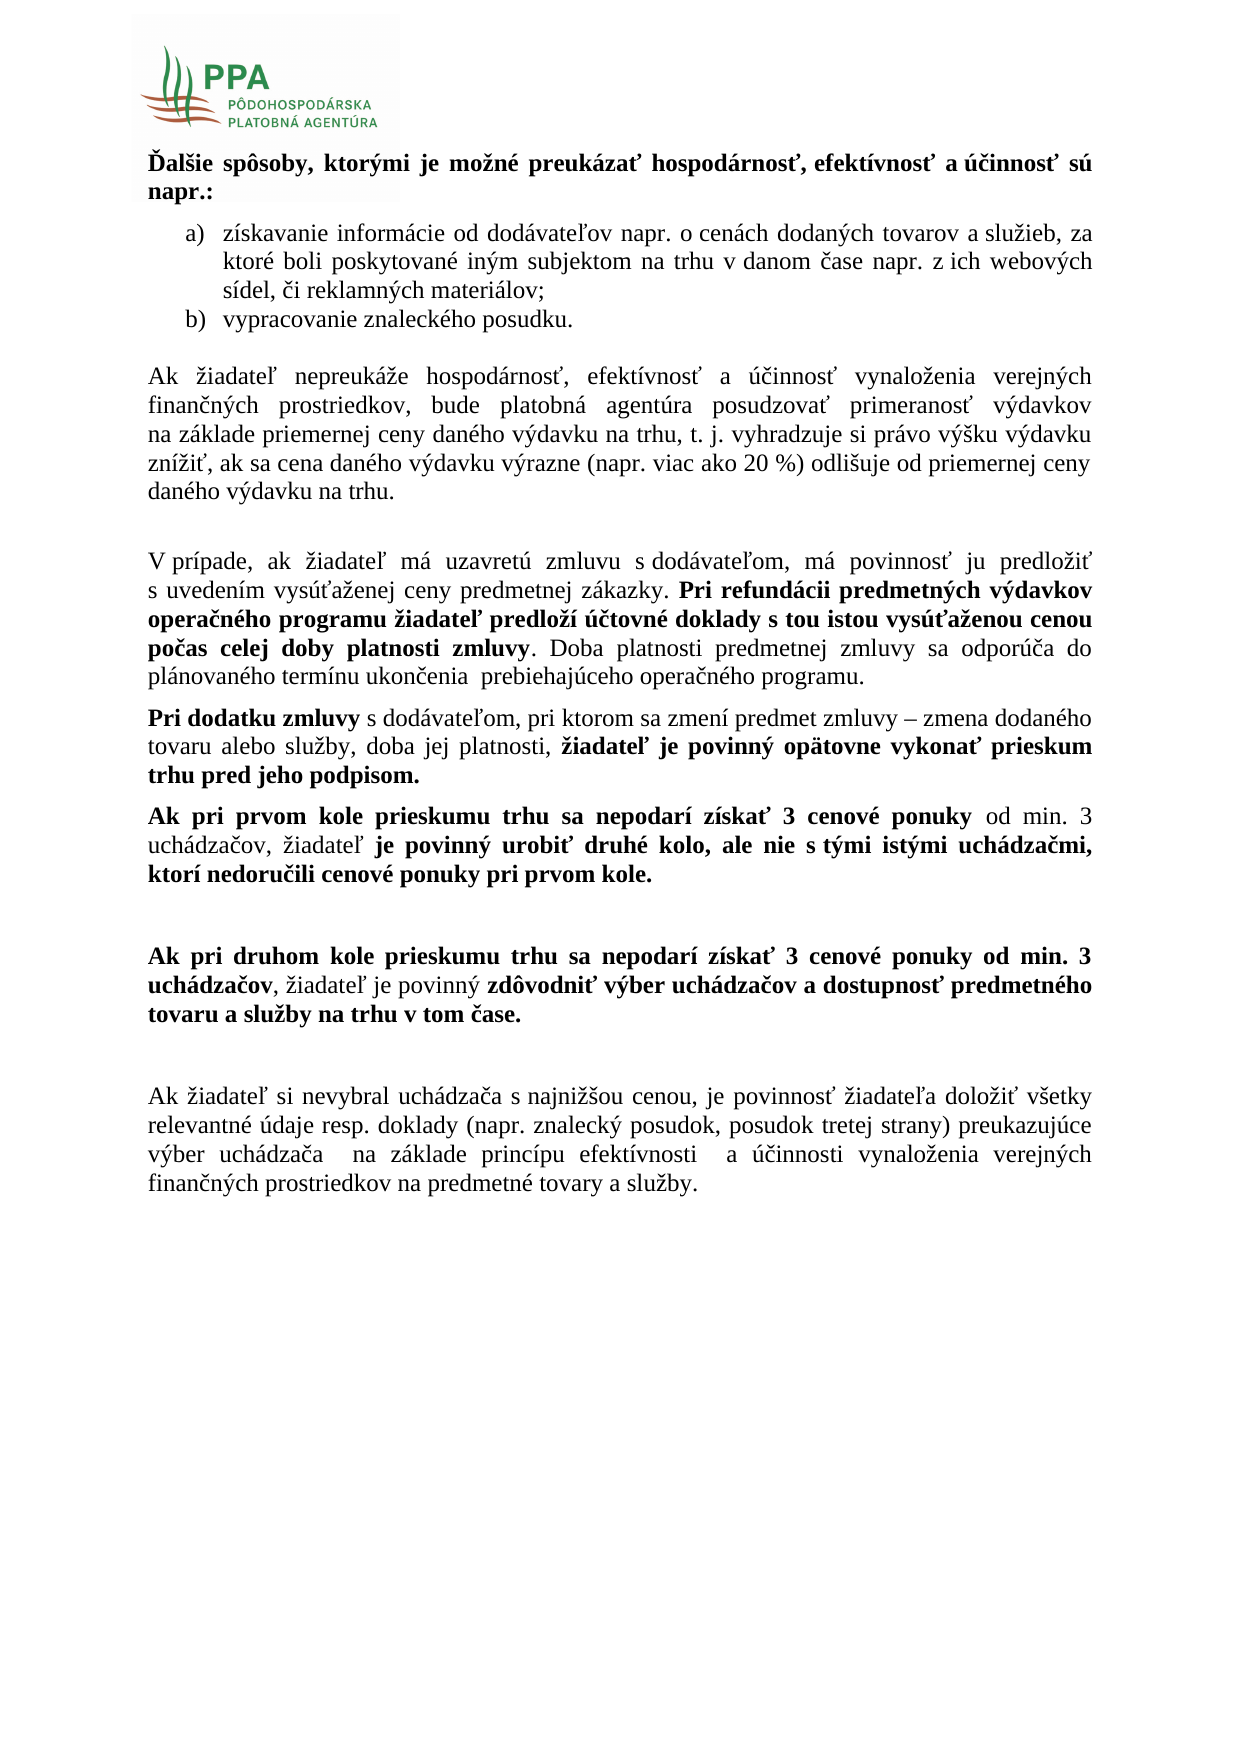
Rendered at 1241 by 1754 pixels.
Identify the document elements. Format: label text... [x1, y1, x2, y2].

text Ak pri druhom kole prieskumu trhu sa nepodarí získať 3 cenové ponuky od min. 3 uchádzačov, žiadateľ je povinný zdôvodniť výber uchádzačov a dostupnosť predmetného tovaru a služby na trhu v tom čase. [148, 941, 1093, 1028]
list získavanie informácie od dodávateľov napr. o cenách dodaných tovarov a služieb, za ktoré boli poskytované iným subjektom na trhu v danom čase napr. z ich webových sídel, či reklamných materiálov; [185, 218, 1093, 304]
list Ak žiadateľ nepreukáže hospodárnosť, efektívnosť a účinnosť vynaloženia verejných finančných prostriedkov, bude platobná agentúra posudzovať primeranosť výdavkov na základe priemernej ceny daného výdavku na trhu, t. j. vyhradzuje si právo výšku výdavku znížiť, ak sa cena daného výdavku výrazne (napr. viac ako 20 %) odlišuje od priemernej ceny daného výdavku na trhu. [148, 361, 1093, 505]
text V prípade, ak žiadateľ má uzavretú zmluvu s dodávateľom, má povinnosť ju predložiť s uvedením vysúťaženej ceny predmetnej zákazky. Pri refundácii predmetných výdavkov operačného programu žiadateľ predloží účtovné doklady s tou istou vysúťaženou cenou počas celej doby platnosti zmluvy. Doba platnosti predmetnej zmluvy sa odporúča do plánovaného termínu ukončenia prebiehajúceho operačného programu. [148, 546, 1093, 690]
picture [131, 14, 400, 202]
text Ak pri prvom kole prieskumu trhu sa nepodarí získať 3 cenové ponuky od min. 3 uchádzačov, žiadateľ je povinný urobiť druhé kolo, ale nie s tými istými uchádzačmi, ktorí nedoručili cenové ponuky pri prvom kole. [148, 801, 1093, 888]
list vypracovanie znaleckého posudku. [185, 304, 1093, 333]
text Ak žiadateľ si nevybral uchádzača s najnižšou cenou, je povinnosť žiadateľa doložiť všetky relevantné údaje resp. doklady (napr. znalecký posudok, posudok tretej strany) preukazujúce výber uchádzača na základe princípu efektívnosti a účinnosti vynaloženia verejných finančných prostriedkov na predmetné tovary a služby. [148, 1081, 1093, 1196]
text Ďalšie spôsoby, ktorými je možné preukázať hospodárnosť, efektívnosť a účinnosť sú napr.: [148, 148, 1093, 205]
text Pri dodatku zmluvy s dodávateľom, pri ktorom sa zmení predmet zmluvy – zmena dodaného tovaru alebo služby, doba jej platnosti, žiadateľ je povinný opätovne vykonať prieskum trhu pred jeho podpisom. [148, 703, 1093, 789]
